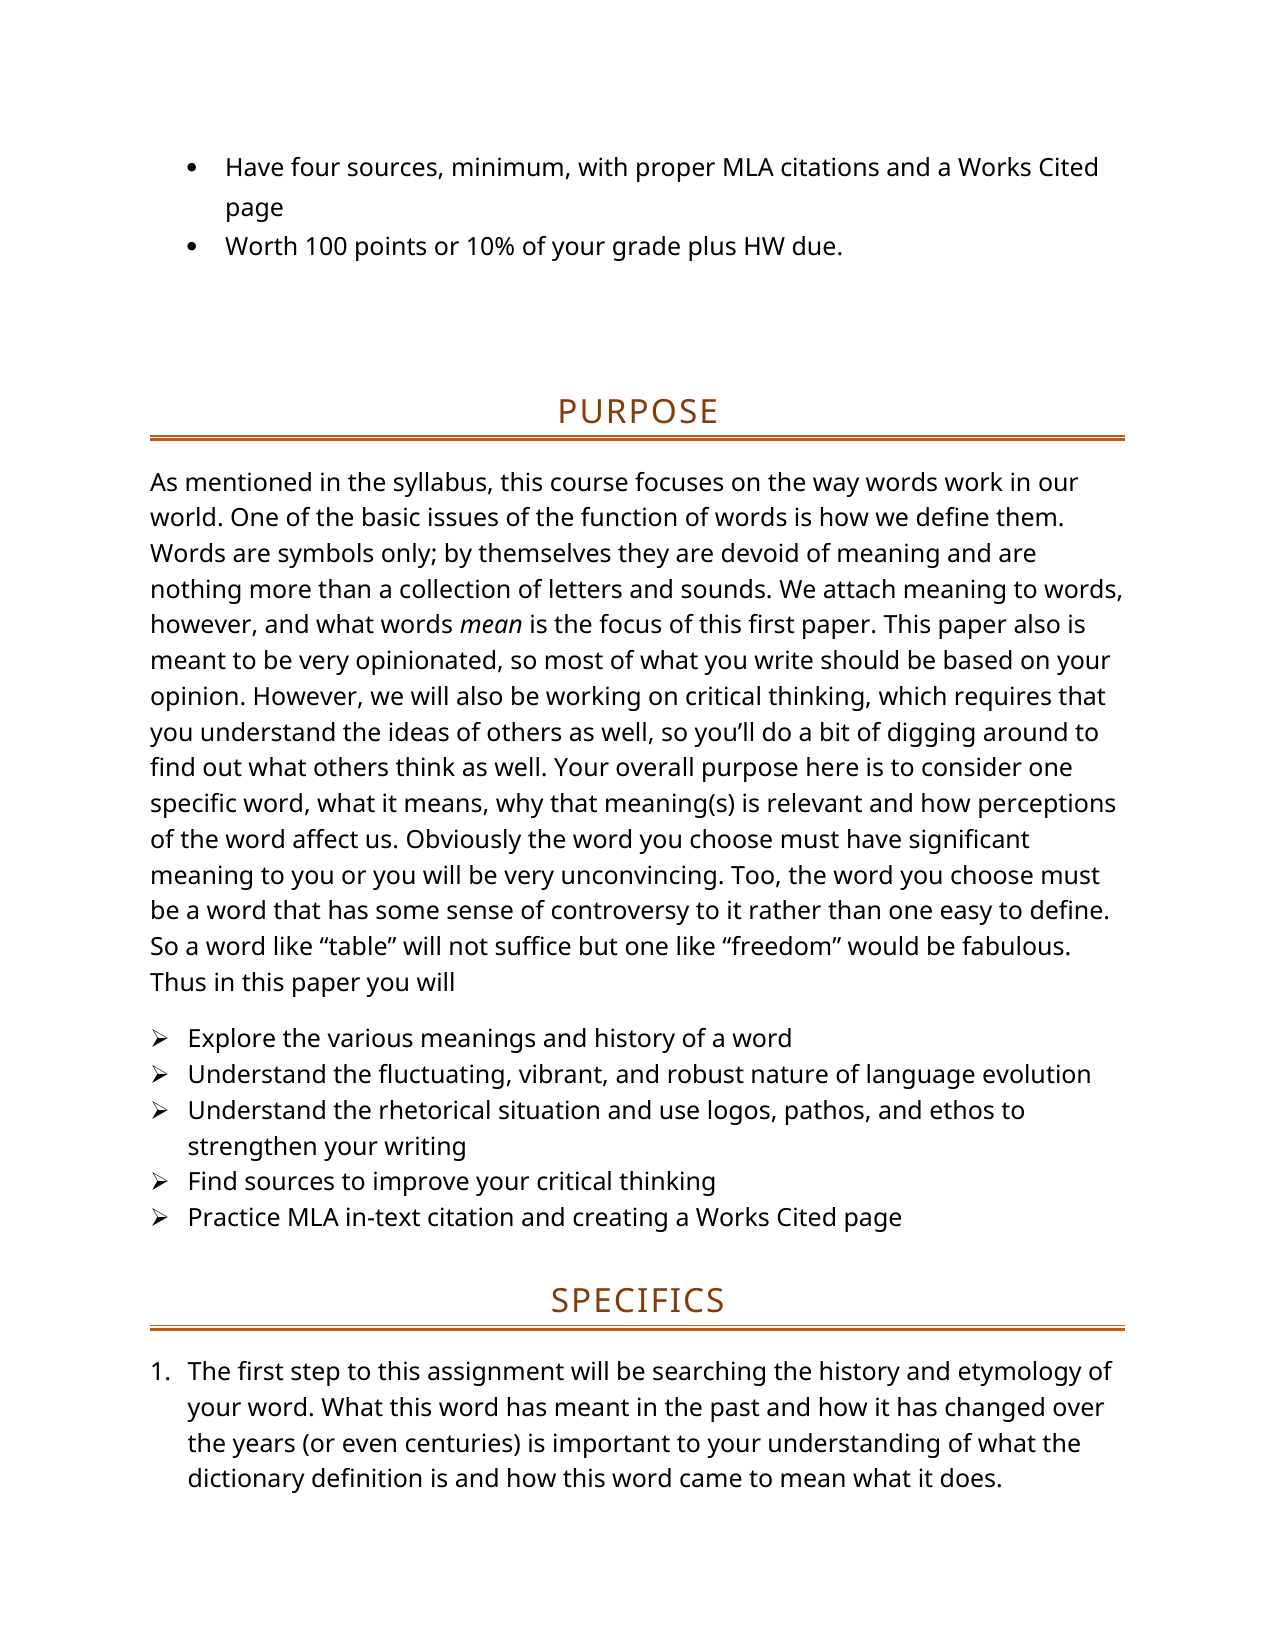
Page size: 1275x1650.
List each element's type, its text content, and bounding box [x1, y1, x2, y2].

list Find sources to improve your critical thinking [150, 1164, 1125, 1198]
list Practice MLA in-text citation and creating a Works Cited page [150, 1200, 1125, 1234]
subtitle PURPOSE [150, 387, 1125, 435]
list Have four sources, minimum, with proper MLA citations and a Works Cited page [187, 150, 1125, 223]
list Explore the various meanings and history of a word [150, 1021, 1125, 1055]
list The first step to this assignment will be searching the history and etymology of your word. What this word has meant in the past and how it has changed over the years (or even centuries) is important to your understanding of what the dictionary definition is and how this word came to mean what it does. [150, 1354, 1125, 1495]
list Understand the rhetorical situation and use logos, pathos, and ethos to strengthen your writing [150, 1092, 1125, 1162]
list Understand the fluctuating, vibrant, and robust nature of language evolution [150, 1057, 1125, 1091]
list Worth 100 points or 10% of your grade plus HW due. [187, 228, 1125, 262]
text As mentioned in the syllabus, this course focuses on the way words work in our world. One of the basic issues of the function of words is how we define them. Words are symbols only; by themselves they are devoid of meaning and are nothing more than a collection of letters and sounds. We attach meaning to words, however, and what words mean is the focus of this first paper. This paper also is meant to be very opinionated, so most of what you write should be based on your opinion. However, we will also be working on critical thinking, which requires that you understand the ideas of others as well, so you’ll do a bit of digging around to find out what others think as well. Your overall purpose here is to consider one specific word, what it means, why that meaning(s) is relevant and how perceptions of the word affect us. Obviously the word you choose must have significant meaning to you or you will be very unconvincing. Too, the word you choose must be a word that has some sense of controversy to it rather than one easy to define. So a word like “table” will not suffice but one like “freedom” would be fabulous. Thus in this paper you will [150, 464, 1125, 998]
subtitle Specifics [150, 1277, 1125, 1325]
